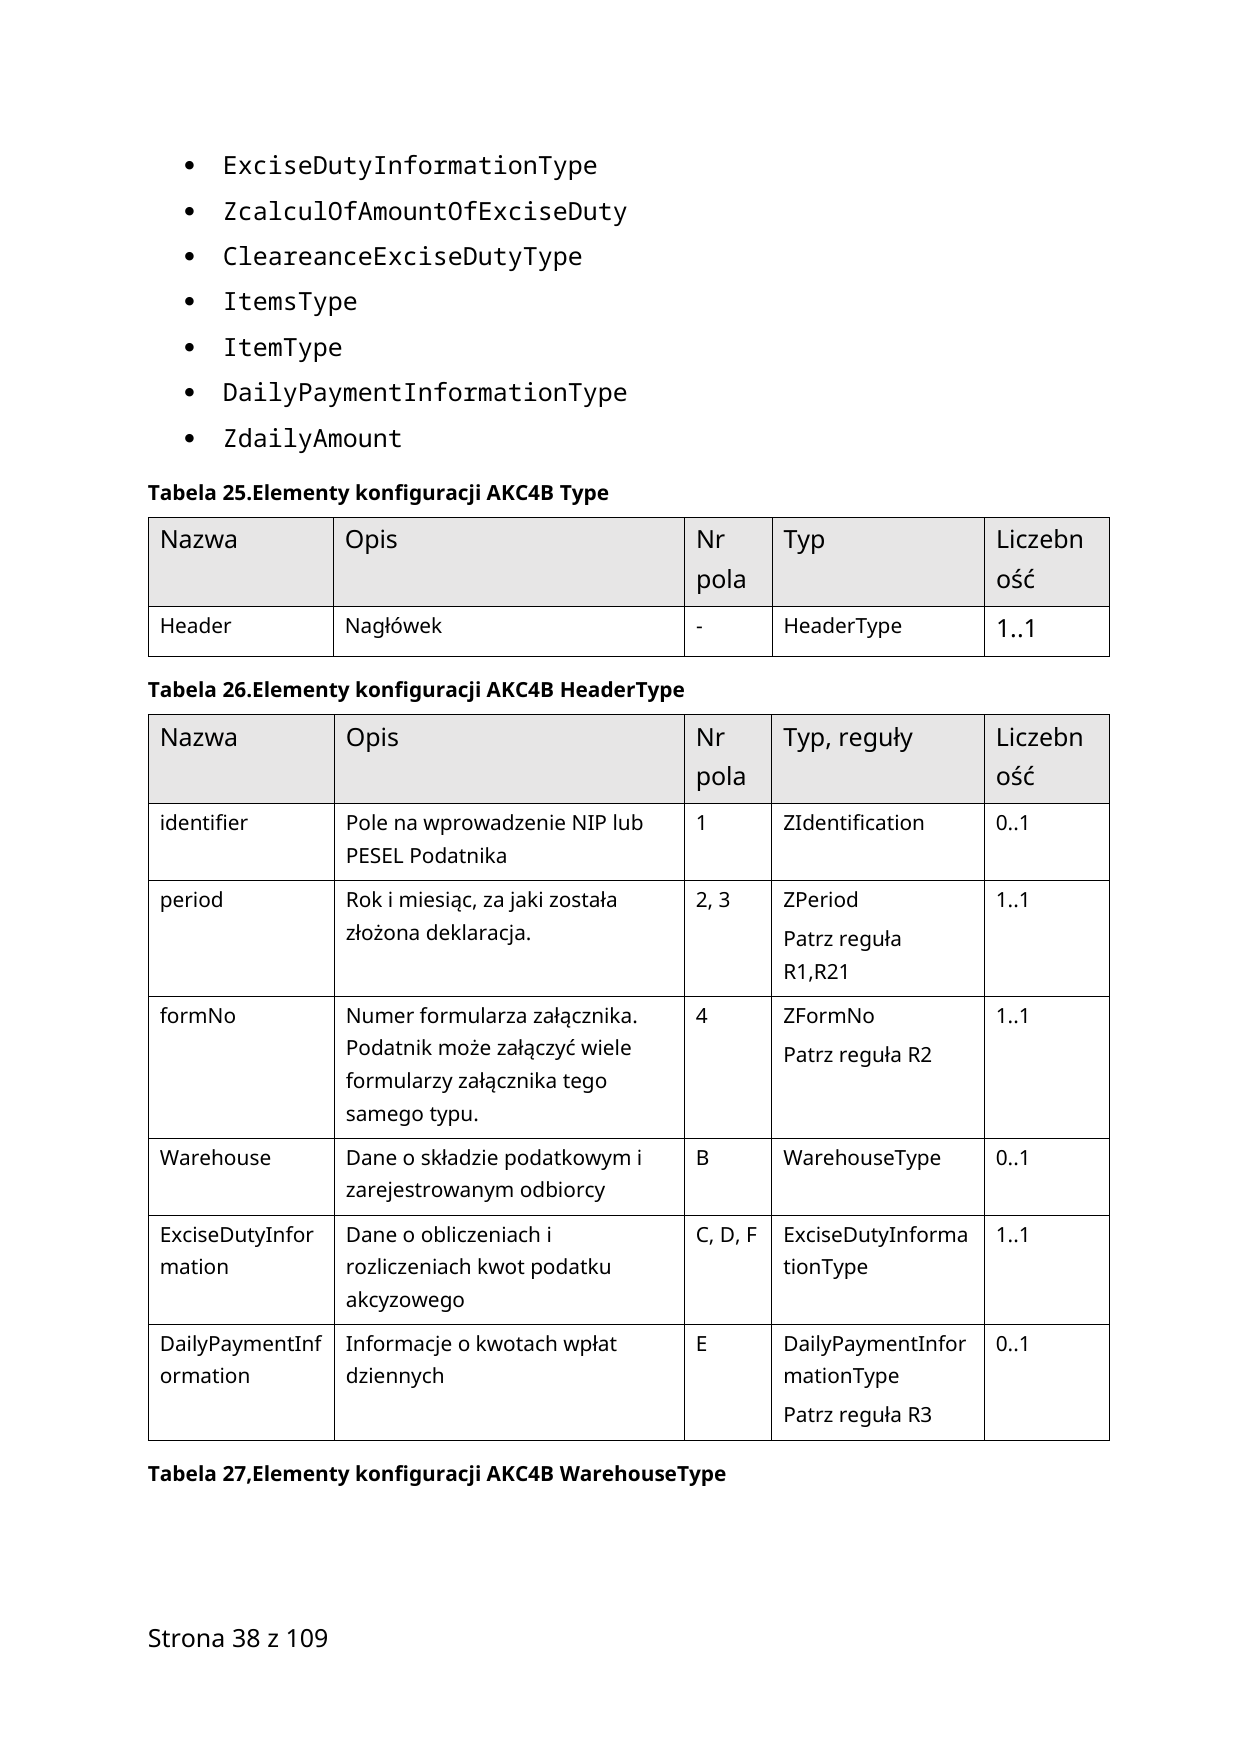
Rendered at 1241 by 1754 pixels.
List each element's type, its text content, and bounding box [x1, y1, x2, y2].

table_cell Pole na wprowadzenie NIP lub PESEL Podatnika [335, 804, 684, 880]
table_cell 0..1 [985, 1325, 1109, 1439]
table_cell ZIdentification [772, 804, 984, 880]
table_cell formNo [149, 997, 334, 1138]
table_cell 4 [685, 997, 771, 1138]
table_cell - [685, 607, 772, 656]
table_cell ZPeriod Patrz reguła R1,R21 [772, 881, 984, 996]
list ExciseDutyInformationType [185, 148, 1092, 182]
table_cell 1..1 [985, 997, 1109, 1138]
text Tabela 25.Elementy konfiguracji AKC4B Type [148, 478, 1092, 507]
table_cell Nagłówek [334, 607, 684, 656]
list ZcalculOfAmountOfExciseDuty [185, 193, 1092, 227]
table_cell period [149, 881, 334, 996]
table_header Opis [334, 518, 684, 606]
list ZdailyAmount [185, 420, 1092, 454]
table_cell DailyPaymentInformationType Patrz reguła R3 [772, 1325, 984, 1439]
table_header Opis [335, 715, 684, 803]
table_cell 0..1 [985, 1139, 1109, 1214]
table_cell 1..1 [985, 881, 1109, 996]
table_cell Informacje o kwotach wpłat dziennych [335, 1325, 684, 1439]
table_cell 1 [685, 804, 771, 880]
list DailyPaymentInformationType [185, 375, 1092, 409]
table_cell Header [149, 607, 333, 656]
table_header Nr pola [685, 715, 771, 803]
table_header Nazwa [149, 518, 333, 606]
text Tabela 27,Elementy konfiguracji AKC4B WarehouseType [148, 1459, 1092, 1488]
table_header Nazwa [149, 715, 334, 803]
list ItemsType [185, 284, 1092, 318]
table_cell 2, 3 [685, 881, 771, 996]
table_cell C, D, F [685, 1216, 771, 1324]
table_cell ZFormNo Patrz reguła R2 [772, 997, 984, 1138]
table_cell ExciseDutyInformation [149, 1216, 334, 1324]
table_cell Numer formularza załącznika. Podatnik może załączyć wiele formularzy załącznika tego samego typu. [335, 997, 684, 1138]
table_cell Dane o składzie podatkowym i zarejestrowanym odbiorcy [335, 1139, 684, 1214]
table_cell HeaderType [773, 607, 984, 656]
table_cell Rok i miesiąc, za jaki została złożona deklaracja. [335, 881, 684, 996]
table_header Nr pola [685, 518, 772, 606]
table_cell ExciseDutyInformationType [772, 1216, 984, 1324]
table_header Typ, reguły [772, 715, 984, 803]
table_cell Dane o obliczeniach i rozliczeniach kwot podatku akcyzowego [335, 1216, 684, 1324]
table_cell B [685, 1139, 771, 1214]
table_cell WarehouseType [772, 1139, 984, 1214]
table_header Typ [773, 518, 984, 606]
list CleareanceExciseDutyType [185, 238, 1092, 273]
table_cell Warehouse [149, 1139, 334, 1214]
table_header Liczebność [985, 715, 1109, 803]
table_cell 1..1 [985, 607, 1109, 656]
list ItemType [185, 329, 1092, 363]
table_cell 0..1 [985, 804, 1109, 880]
table_header Liczebność [985, 518, 1109, 606]
table_cell identifier [149, 804, 334, 880]
table_cell E [685, 1325, 771, 1439]
table_cell DailyPaymentInformation [149, 1325, 334, 1439]
table_cell 1..1 [985, 1216, 1109, 1324]
text Tabela 26.Elementy konfiguracji AKC4B HeaderType [148, 676, 1092, 704]
